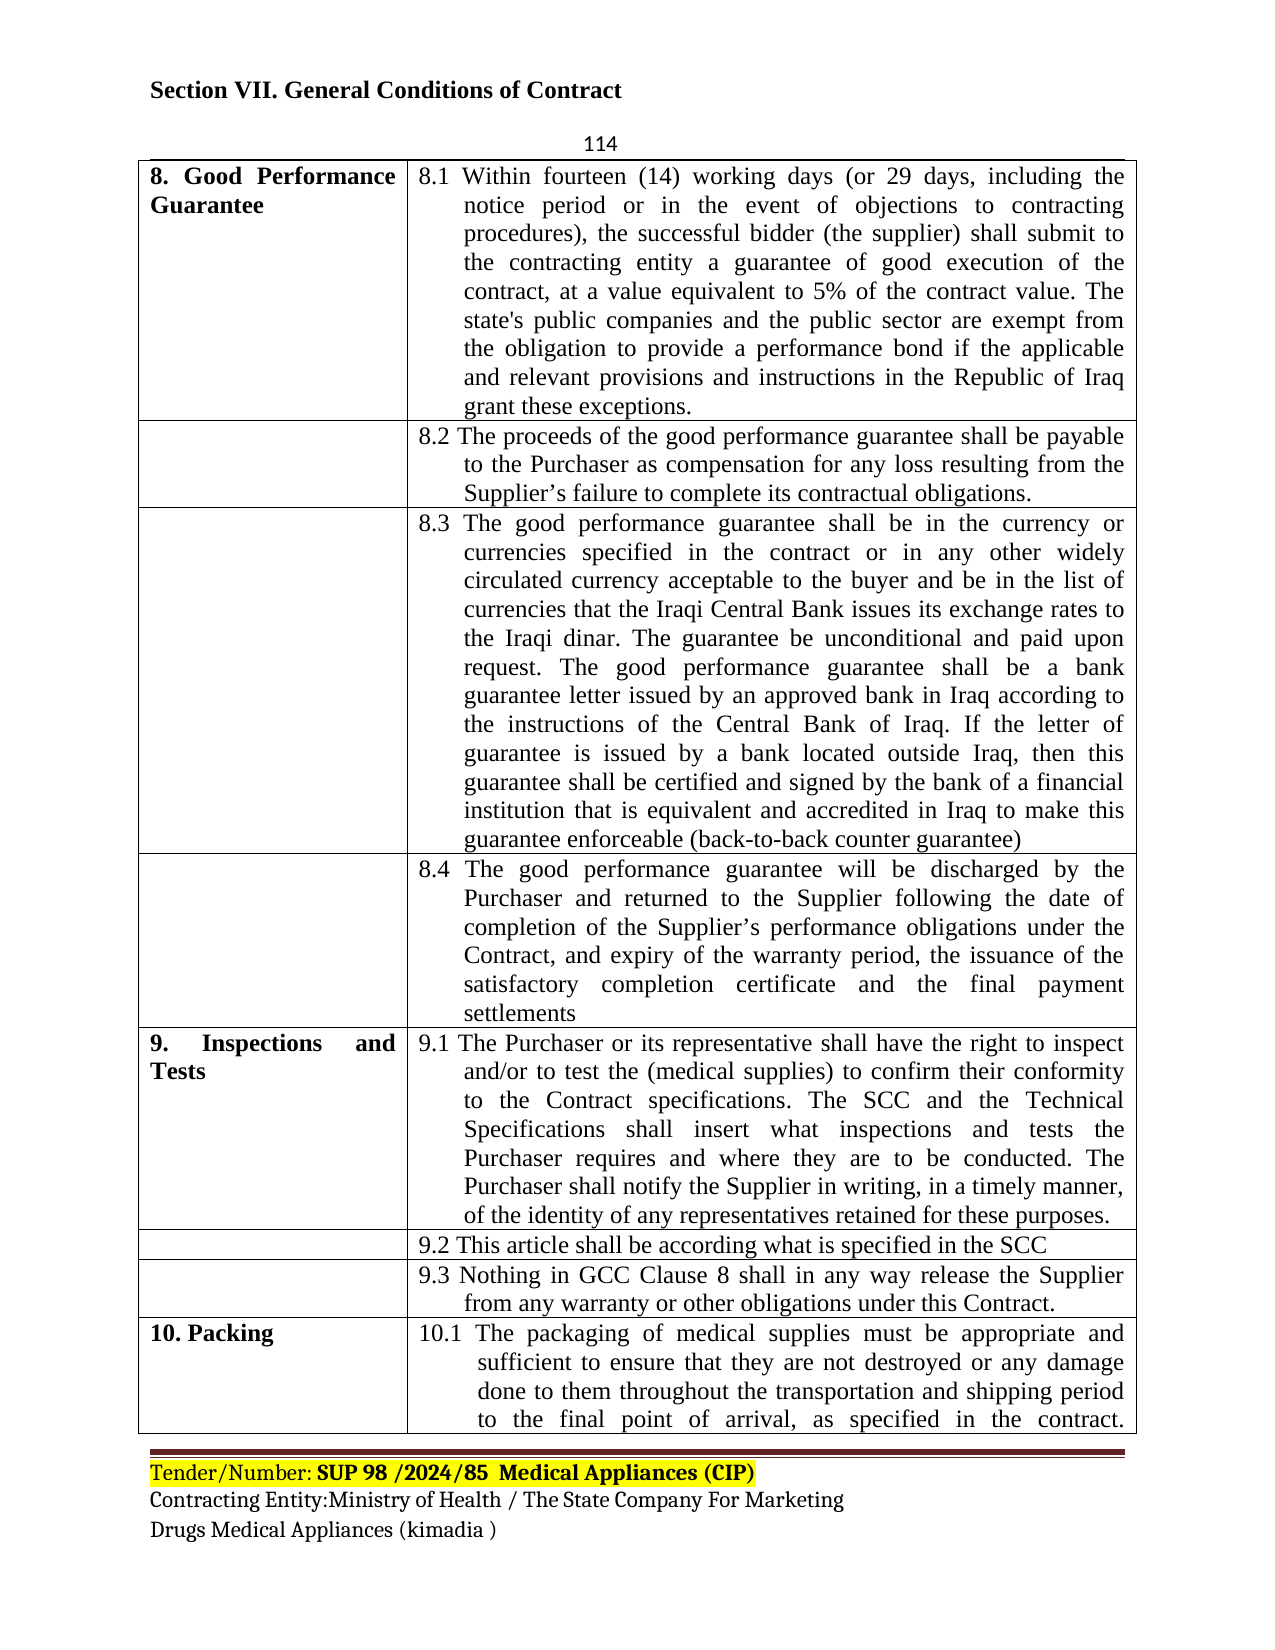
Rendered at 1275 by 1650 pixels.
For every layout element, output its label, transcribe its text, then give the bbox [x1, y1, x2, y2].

table_cell [139, 854, 407, 1027]
table_cell 9.3 Nothing in GCC Clause 8 shall in any way release the Supplier from any warranty or other obligations under this Contract. [408, 1260, 1136, 1317]
table_cell 8.2 The proceeds of the good performance guarantee shall be payable to the Purchaser as compensation for any loss resulting from the Supplier’s failure to complete its contractual obligations. [408, 421, 1136, 507]
table_cell 8.4 The good performance guarantee will be discharged by the Purchaser and returned to the Supplier following the date of completion of the Supplier’s performance obligations under the Contract, and expiry of the warranty period, the issuance of the satisfactory completion certificate and the final payment settlements [408, 854, 1136, 1027]
table_header 8. Good Performance Guarantee [139, 161, 407, 420]
table_cell 8.3 The good performance guarantee shall be in the currency or currencies specified in the contract or in any other widely circulated currency acceptable to the buyer and be in the list of currencies that the Iraqi Central Bank issues its exchange rates to the Iraqi dinar. The guarantee be unconditional and paid upon request. The good performance guarantee shall be a bank guarantee letter issued by an approved bank in Iraq according to the instructions of the Central Bank of Iraq. If the letter of guarantee is issued by a bank located outside Iraq, then this guarantee shall be certified and signed by the bank of a financial institution that is equivalent and accredited in Iraq to make this guarantee enforceable (back-to-back counter guarantee) [408, 508, 1136, 853]
table_header 8.1 Within fourteen (14) working days (or 29 days, including the notice period or in the event of objections to contracting procedures), the successful bidder (the supplier) shall submit to the contracting entity a guarantee of good execution of the contract, at a value equivalent to 5% of the contract value. The state's public companies and the public sector are exempt from the obligation to provide a performance bond if the applicable and relevant provisions and instructions in the Republic of Iraq grant these exceptions. [408, 161, 1136, 420]
table_cell 9. Inspections and Tests [139, 1028, 407, 1229]
table_cell [139, 421, 407, 507]
table_cell 9.2 This article shall be according what is specified in the SCC [408, 1230, 1136, 1259]
table_cell [139, 1230, 407, 1259]
table_cell 10. Packing [139, 1318, 407, 1433]
table_cell 9.1 The Purchaser or its representative shall have the right to inspect and/or to test the (medical supplies) to confirm their conformity to the Contract specifications. The SCC and the Technical Specifications shall insert what inspections and tests the Purchaser requires and where they are to be conducted. The Purchaser shall notify the Supplier in writing, in a timely manner, of the identity of any representatives retained for these purposes. [408, 1028, 1136, 1229]
table_cell [139, 508, 407, 853]
table_cell [139, 1260, 407, 1317]
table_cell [408, 1318, 1136, 1433]
